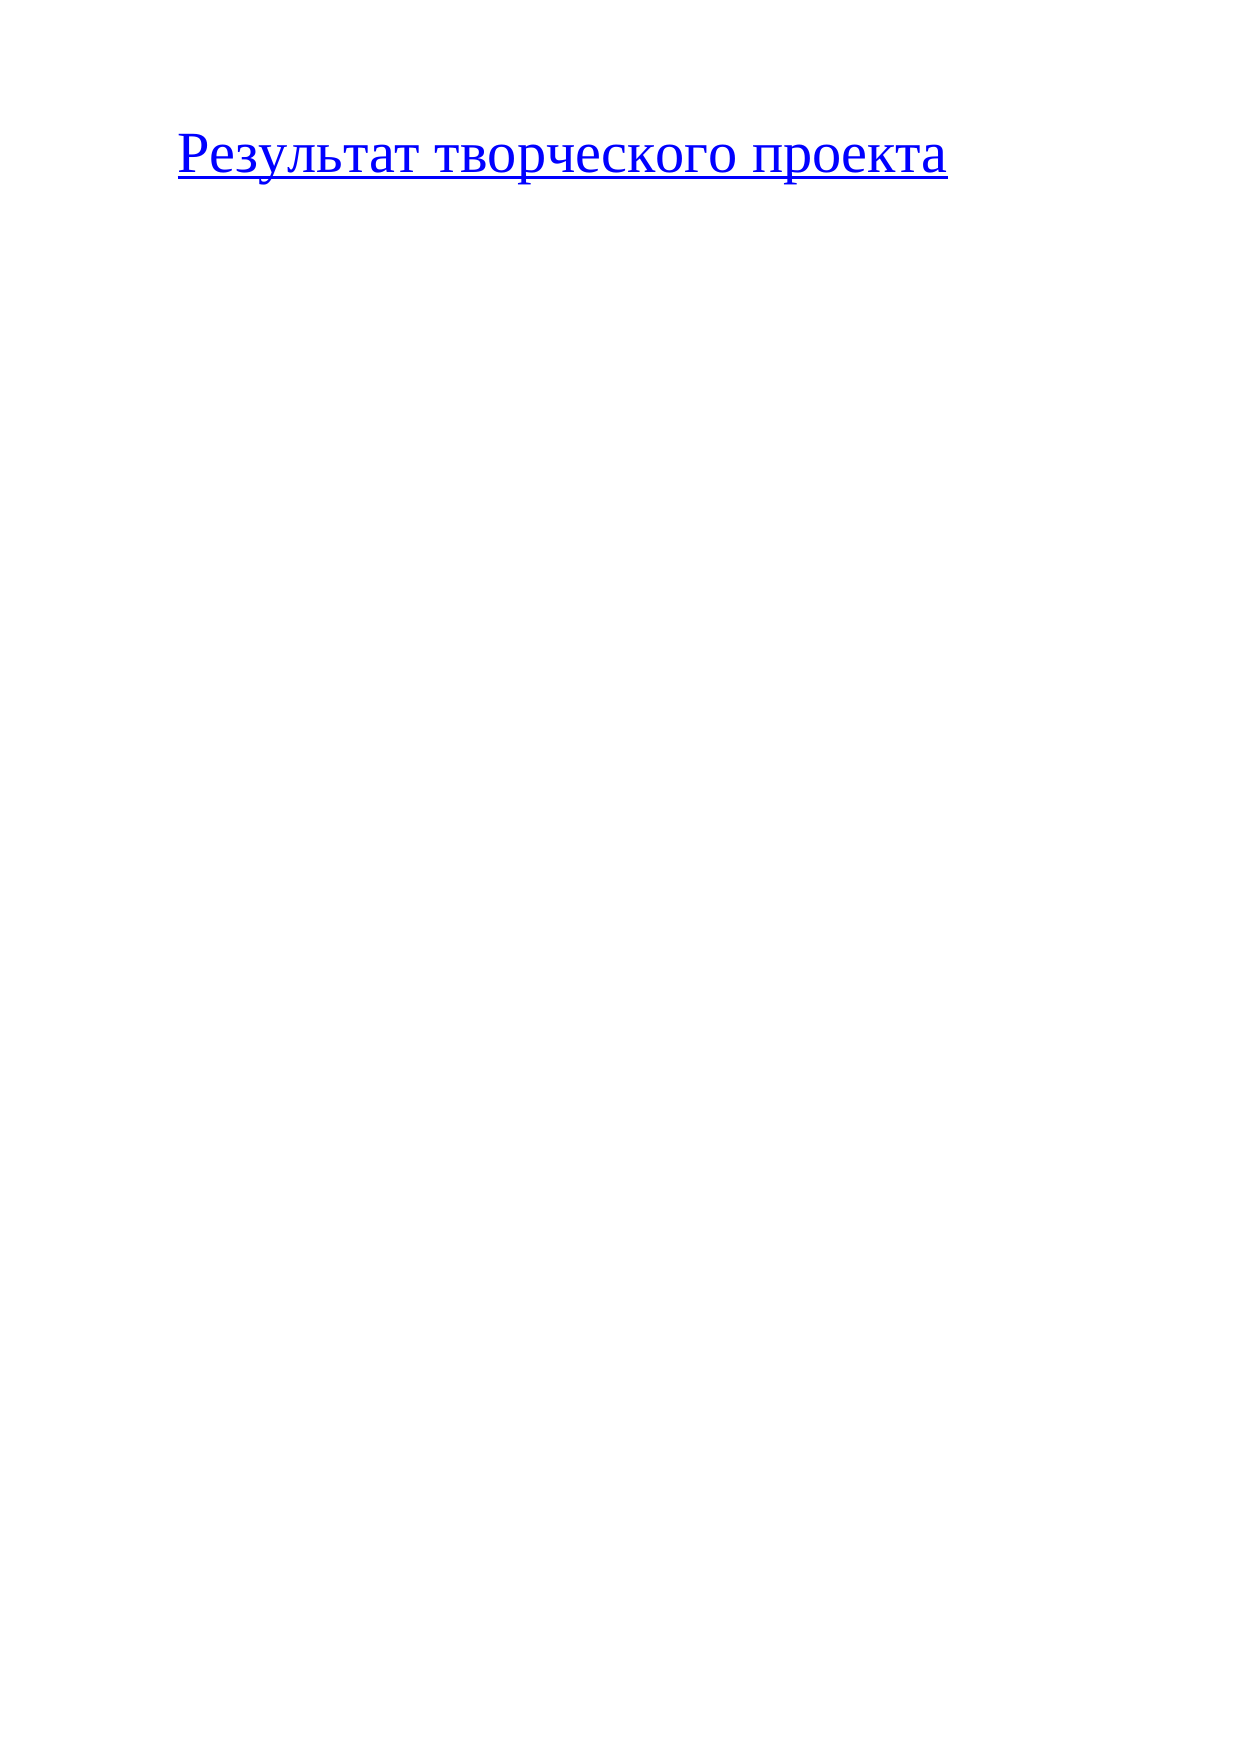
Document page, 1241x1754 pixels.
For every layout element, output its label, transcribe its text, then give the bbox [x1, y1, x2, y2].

text Результат творческого проекта [177, 118, 1152, 185]
